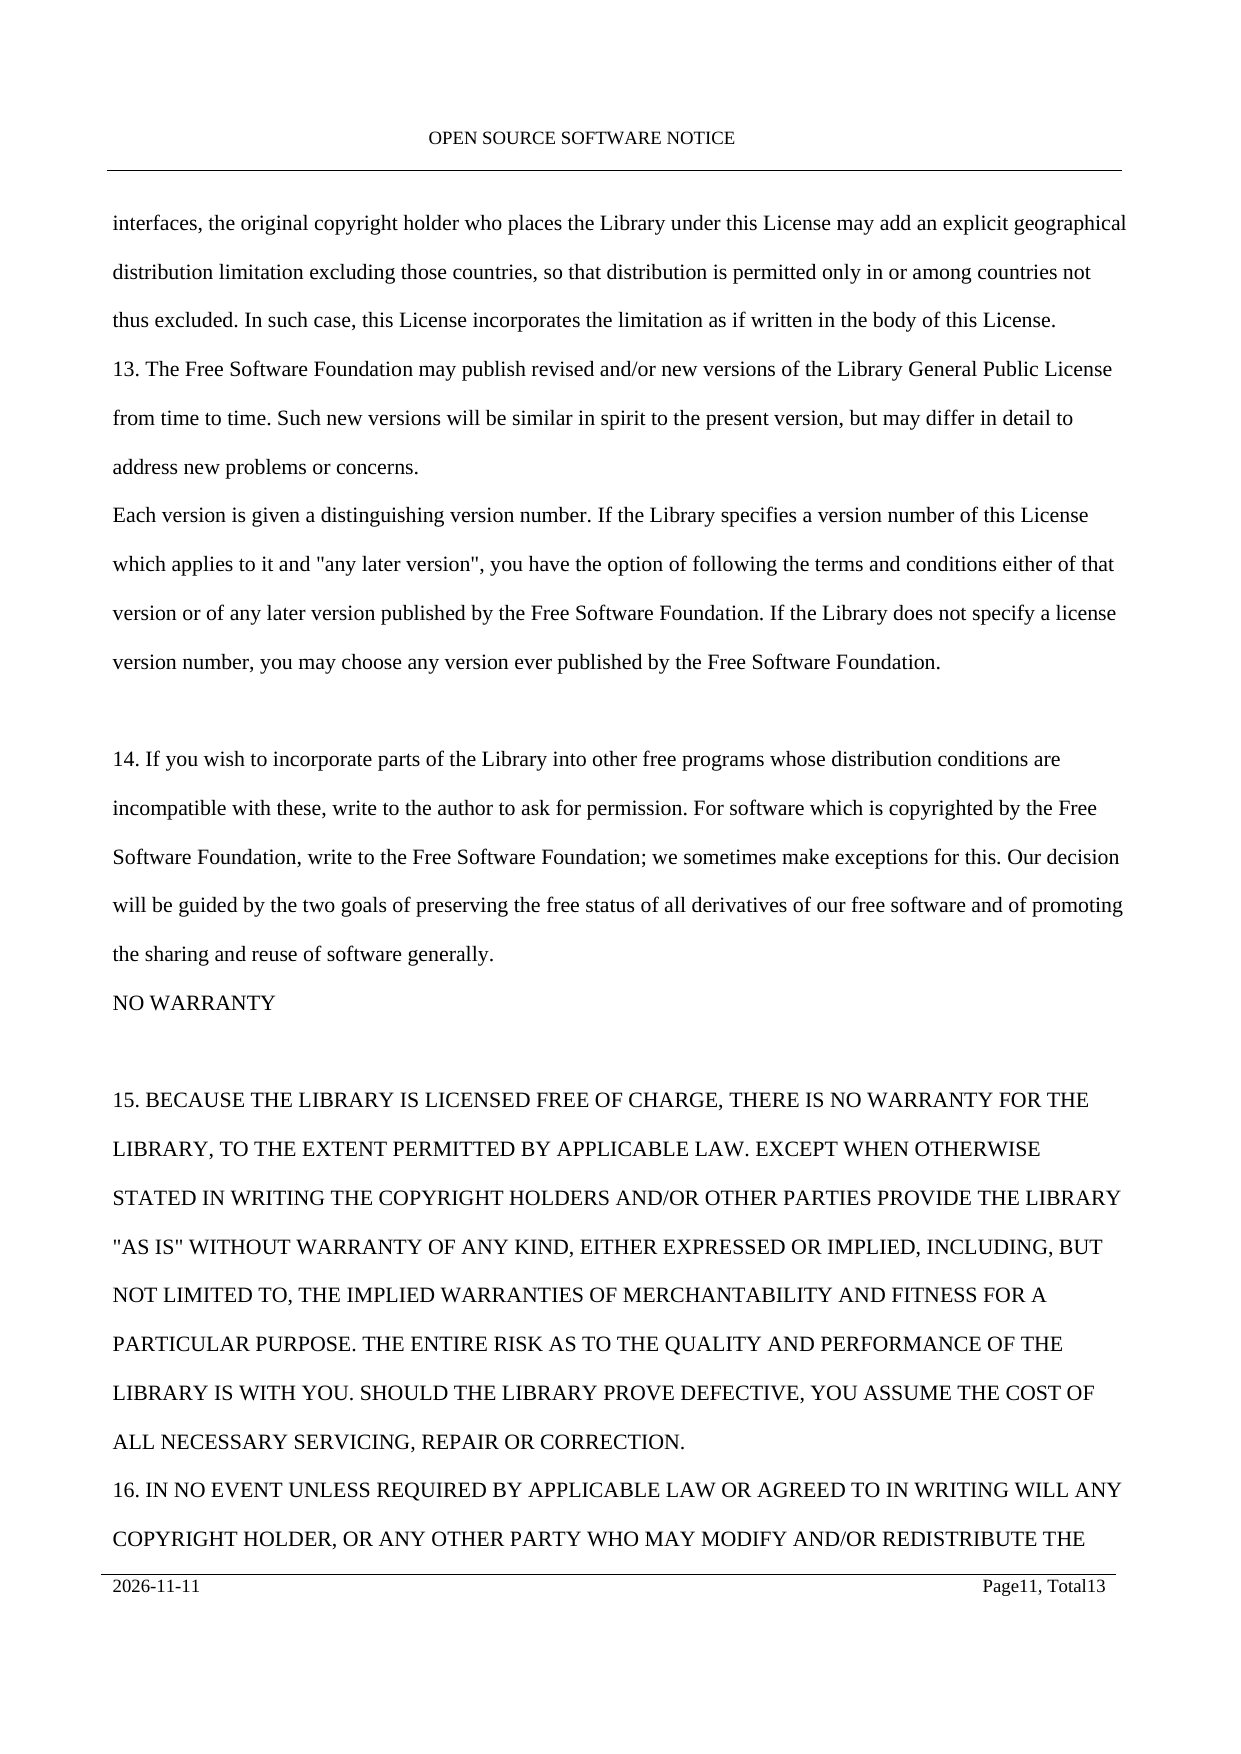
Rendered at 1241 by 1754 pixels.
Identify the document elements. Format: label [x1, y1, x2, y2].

text [112, 206, 1128, 1555]
